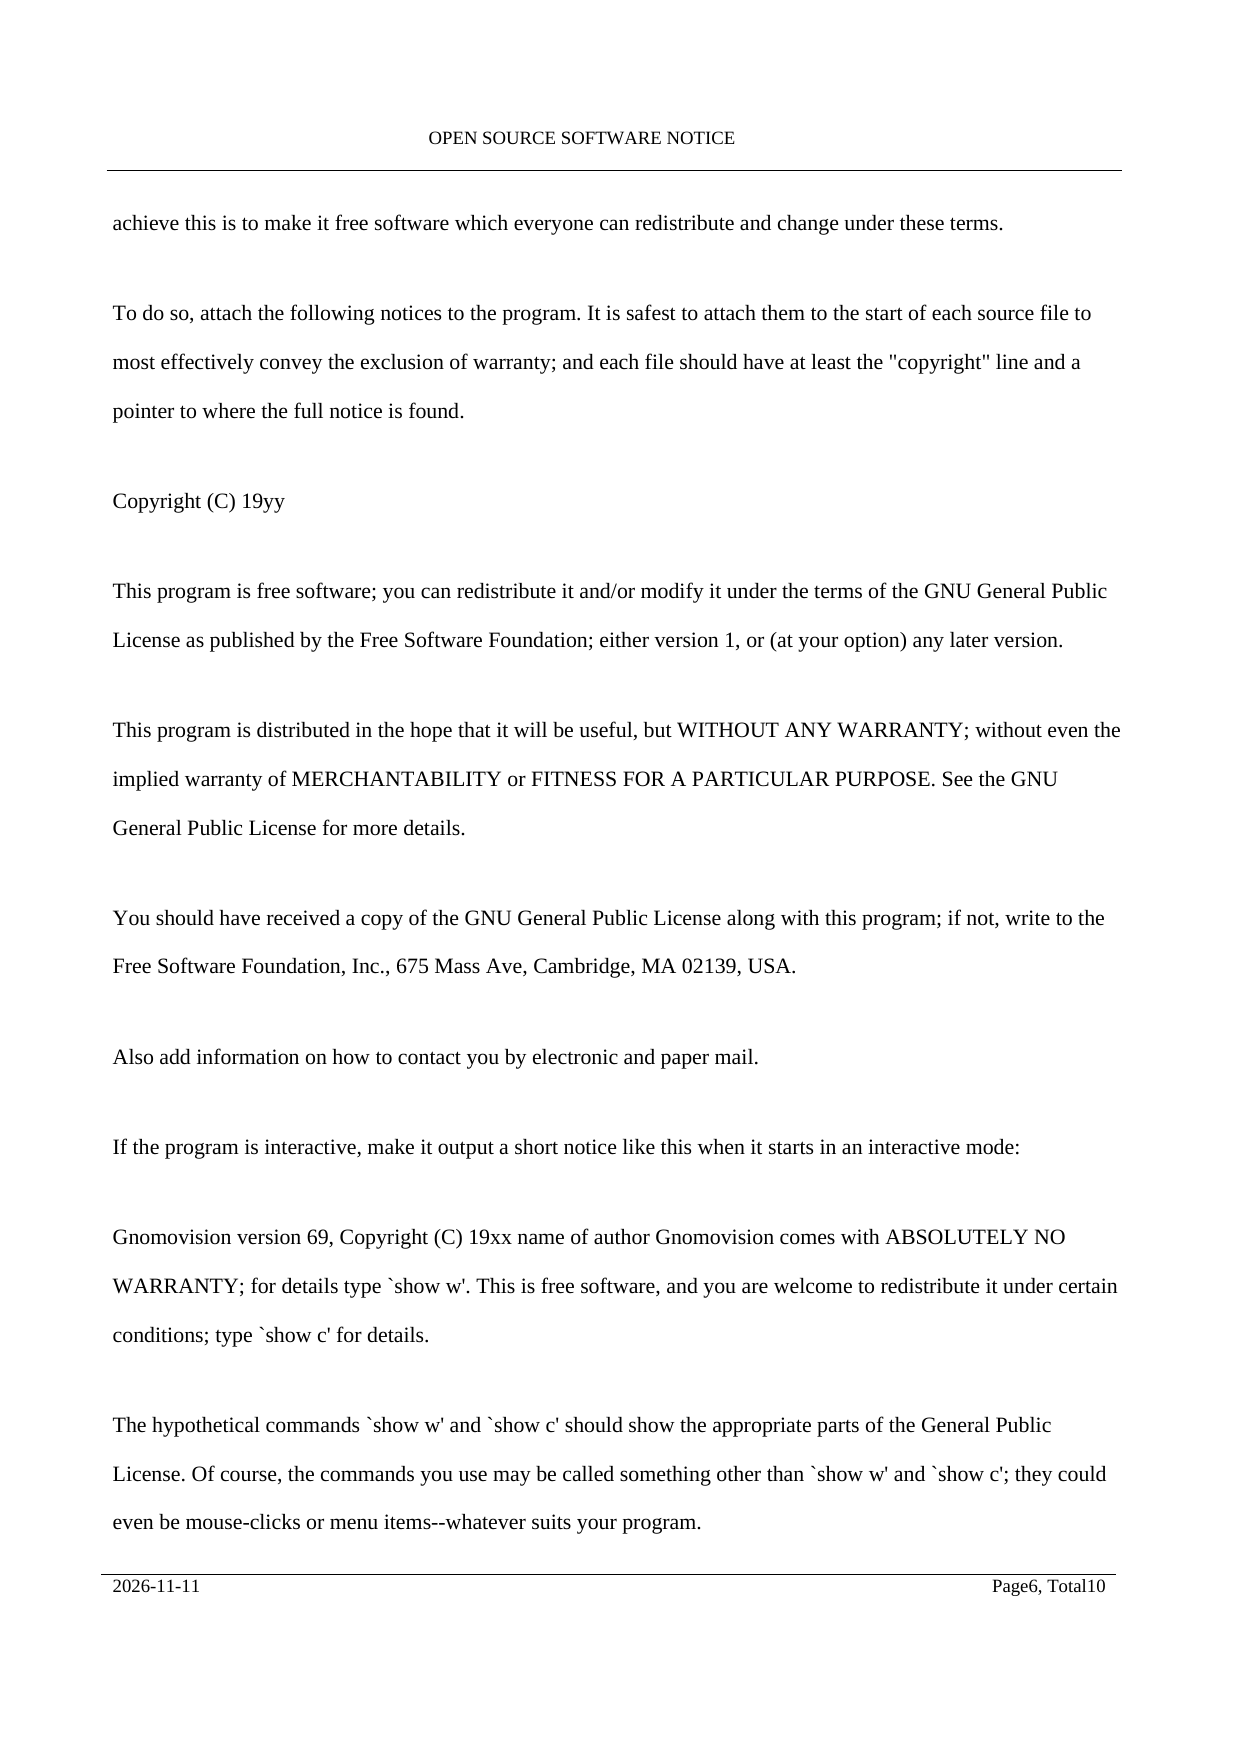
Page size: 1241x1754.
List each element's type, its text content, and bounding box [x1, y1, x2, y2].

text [112, 206, 1128, 239]
text Gnomovision version 69, Copyright (C) 19xx name of author Gnomovision comes with ABSOLUTELY NO WARRANTY; for details type `show w'. This is free software, and you are welcome to redistribute it under certain conditions; type `show c' for details. [112, 1221, 1128, 1351]
text To do so, attach the following notices to the program. It is safest to attach them to the start of each source file to most effectively convey the exclusion of warranty; and each file should have at least the "copyright" line and a pointer to where the full notice is found. [112, 297, 1128, 427]
text You should have received a copy of the GNU General Public License along with this program; if not, write to the Free Software Foundation, Inc., 675 Mass Ave, Cambridge, MA 02139, USA. [112, 901, 1128, 982]
text Also add information on how to contact you by electronic and paper mail. [112, 1040, 1128, 1073]
text The hypothetical commands `show w' and `show c' should show the appropriate parts of the General Public License. Of course, the commands you use may be called something other than `show w' and `show c'; they could even be mouse-clicks or menu items--whatever suits your program. [112, 1408, 1128, 1538]
text This program is distributed in the hope that it will be useful, but WITHOUT ANY WARRANTY; without even the implied warranty of MERCHANTABILITY or FITNESS FOR A PARTICULAR PURPOSE. See the GNU General Public License for more details. [112, 713, 1128, 843]
text This program is free software; you can redistribute it and/or modify it under the terms of the GNU General Public License as published by the Free Software Foundation; either version 1, or (at your option) any later version. [112, 574, 1128, 656]
text If the program is interactive, make it output a short notice like this when it starts in an interactive mode: [112, 1130, 1128, 1163]
text Copyright (C) 19yy [112, 484, 1128, 517]
